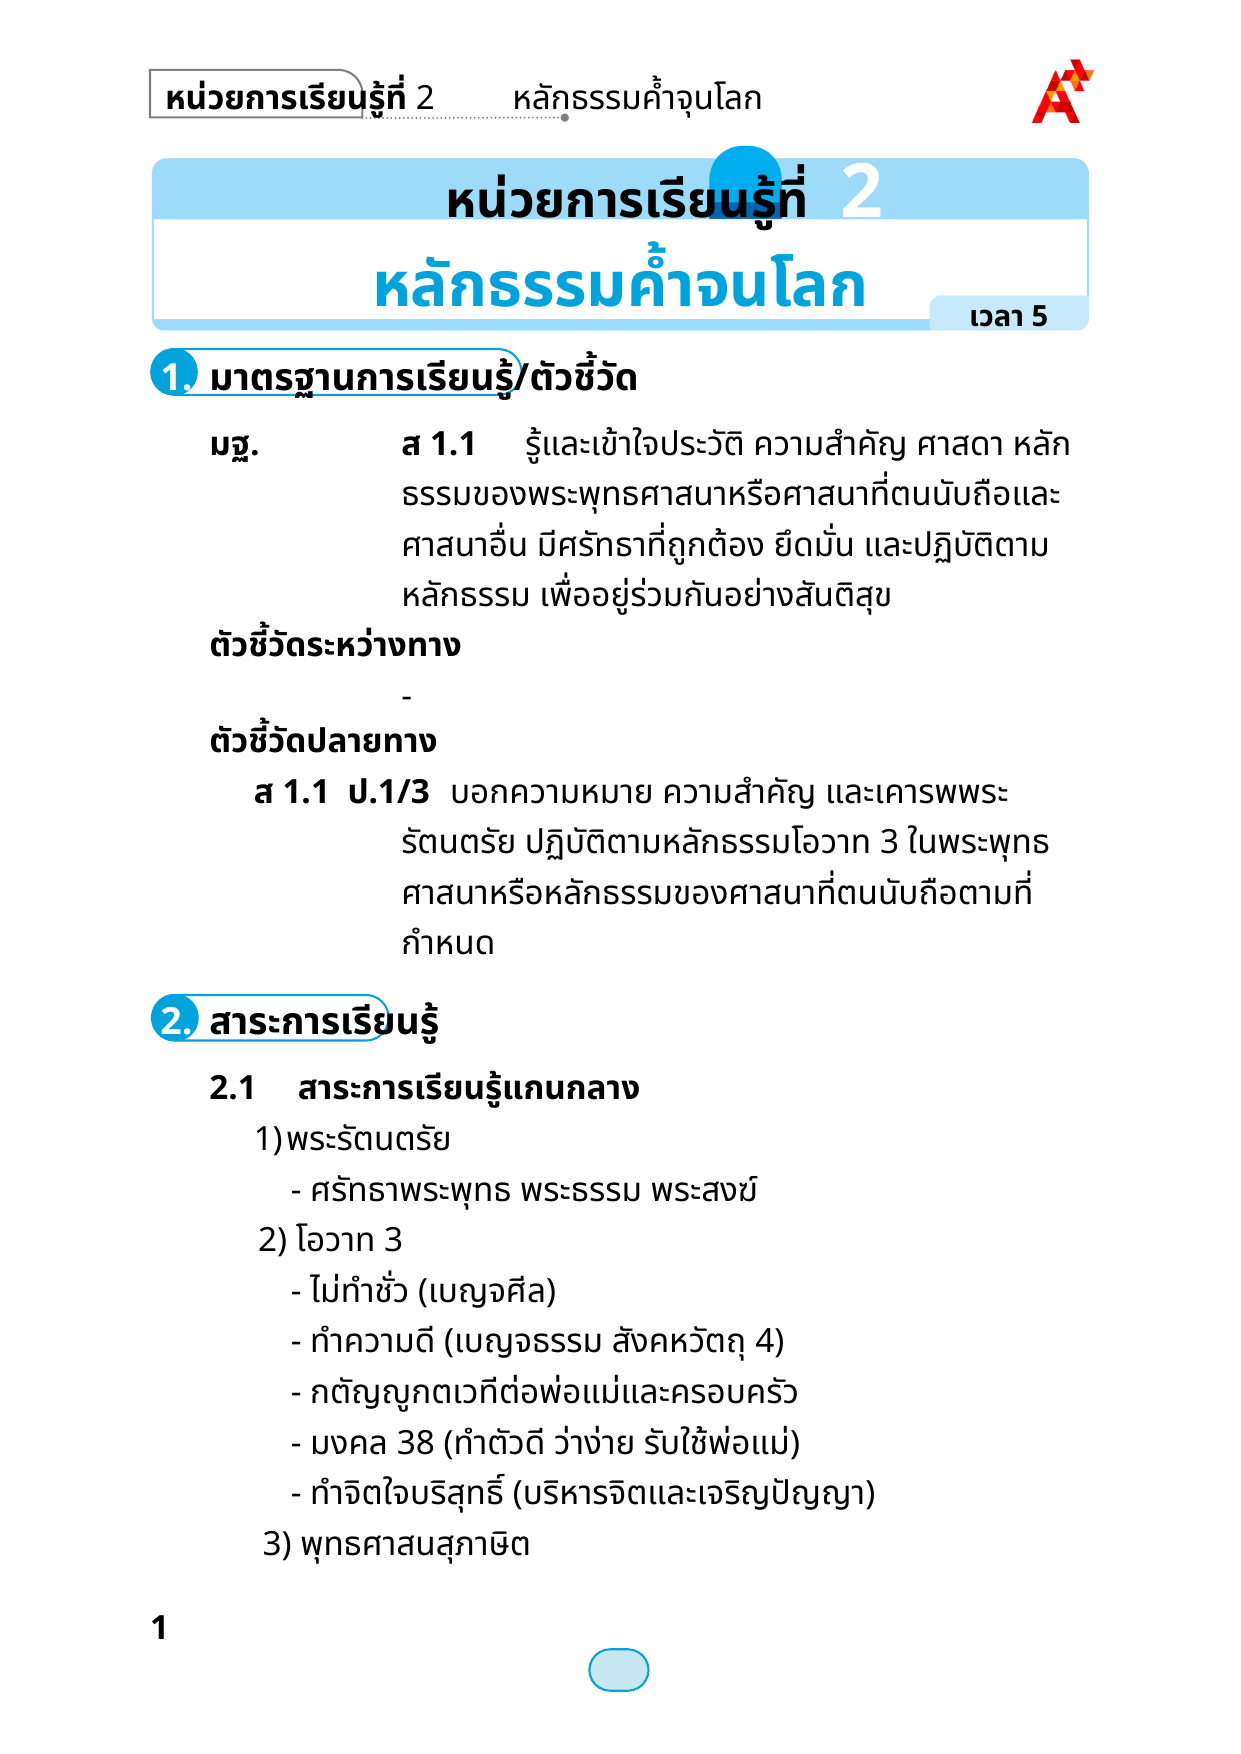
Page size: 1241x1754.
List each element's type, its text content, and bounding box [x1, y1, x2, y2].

text ตัวชี้วัดระหว่างทาง [150, 621, 1090, 672]
text 3) พุทธศาสนสุภาษิต [253, 1520, 1090, 1570]
text - ศรัทธาพระพุทธ พระธรรม พระสงฆ์ [286, 1165, 1090, 1216]
picture [150, 143, 1090, 333]
text ตัวชี้วัดปลายทาง [150, 717, 1090, 768]
text - ทำจิตใจบริสุทธิ์ (บริหารจิตและเจริญปัญญา) [253, 1469, 1090, 1520]
text - [150, 672, 1090, 717]
text 1) พระรัตนตรัย [150, 1115, 1090, 1165]
text 2.1 สาระการเรียนรู้แกนกลาง [150, 1064, 1090, 1115]
text 2. สาระการเรียนรู้ [150, 995, 1090, 1052]
text ส 1.1 ป.1/3 บอกความหมาย ความสำคัญ และเคารพพระรัตนตรัย ปฏิบัติตามหลักธรรมโอวาท 3 ในพระพุทธศาสนาหรือหลักธรรมของศาสนาที่ตนนับถือตามที่กำหนด [150, 768, 1090, 970]
text - ทำความดี (เบญจธรรม สังคหวัตถุ 4) [253, 1317, 1090, 1368]
text 2) โอวาท 3 [253, 1216, 1090, 1267]
picture [1024, 52, 1099, 126]
text - กตัญญูกตเวทีต่อพ่อแม่และครอบครัว [253, 1368, 1090, 1418]
text - ไม่ทำชั่ว (เบญจศีล) [253, 1267, 1090, 1317]
text - มงคล 38 (ทำตัวดี ว่าง่าย รับใช้พ่อแม่) [253, 1418, 1090, 1469]
text 1. มาตรฐานการเรียนรู้/ตัวชี้วัด [150, 350, 1090, 407]
text มฐ. ส 1.1 รู้และเข้าใจประวัติ ความสำคัญ ศาสดา หลักธรรมของพระพุทธศาสนาหรือศาสนาที่ตนนับถือและศาสนาอื่น มีศรัทธาที่ถูกต้อง ยึดมั่น และปฏิบัติตามหลักธรรม เพื่ออยู่ร่วมกันอย่างสันติสุข [150, 419, 1090, 621]
